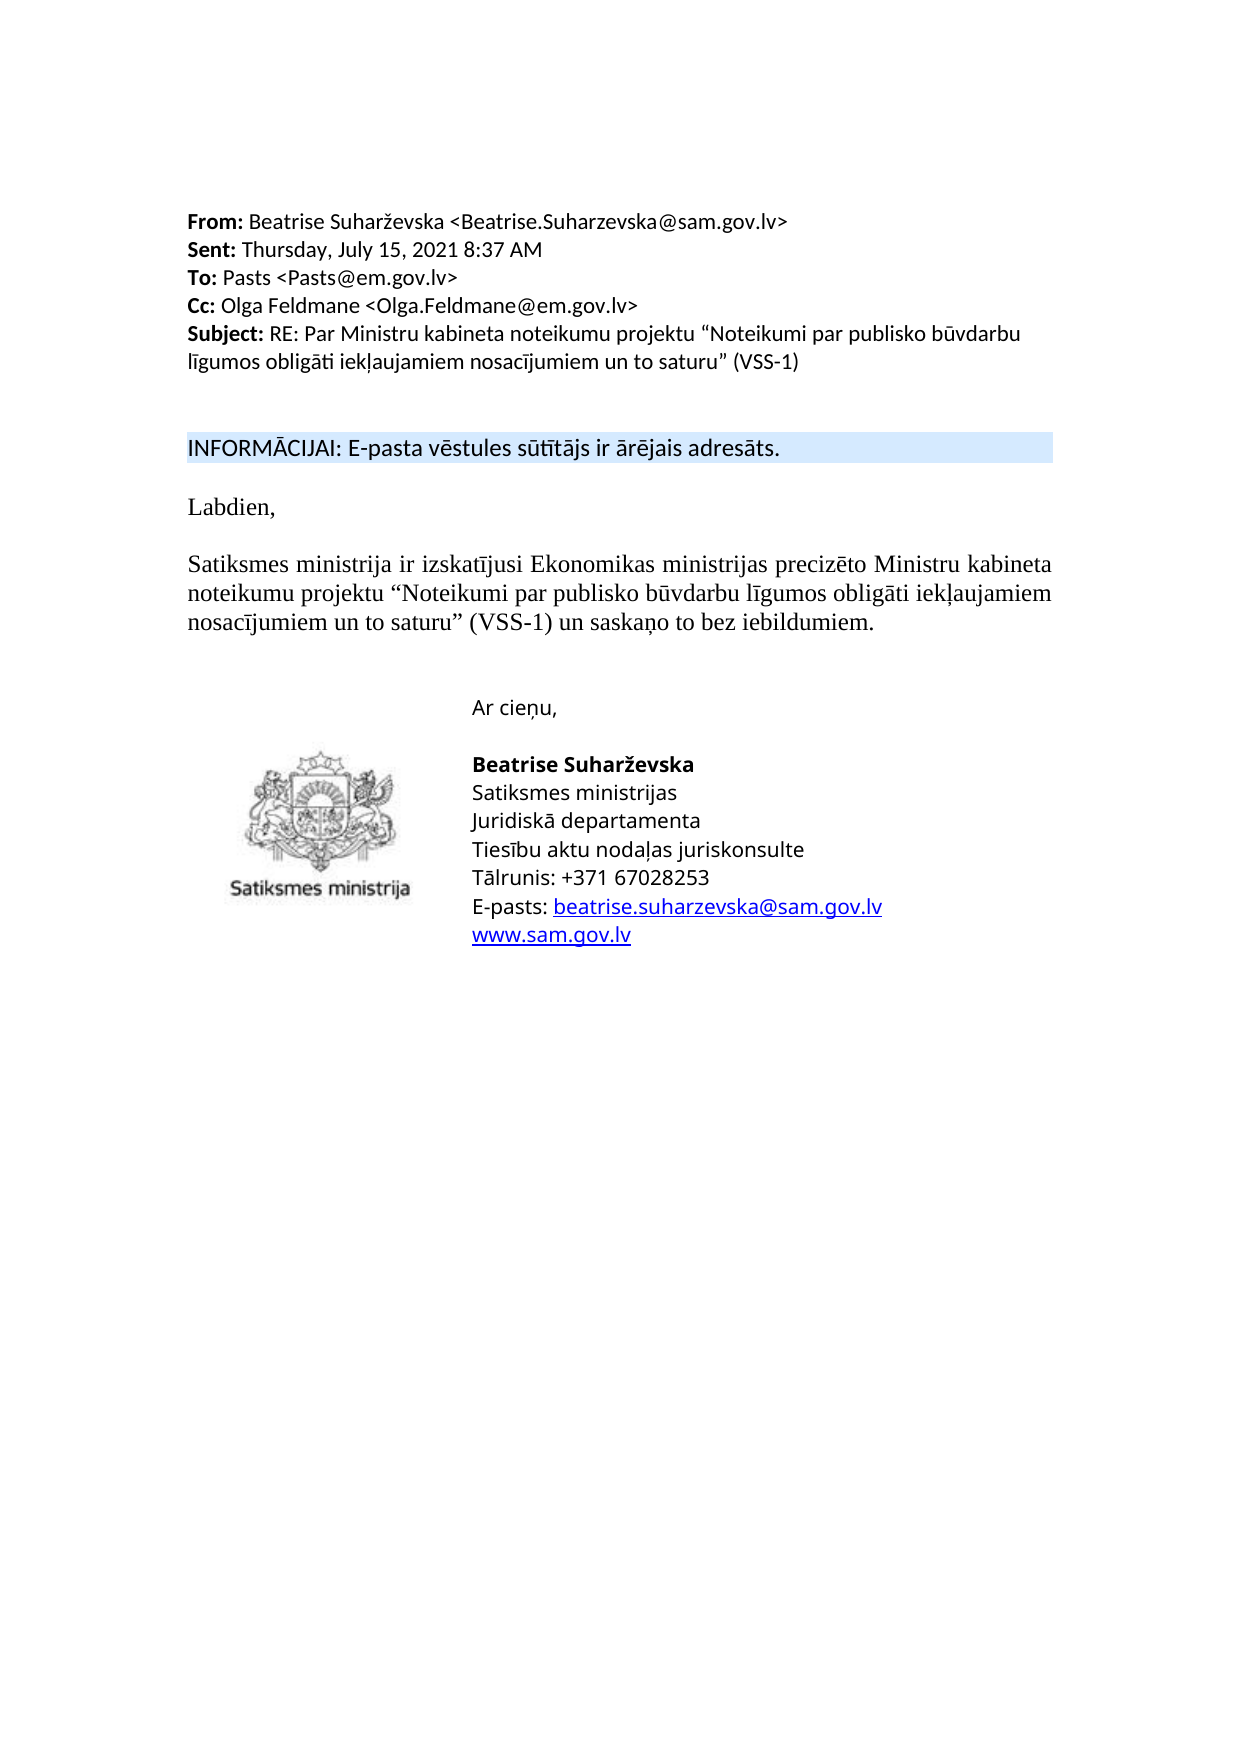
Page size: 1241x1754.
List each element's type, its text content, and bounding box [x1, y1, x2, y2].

text Tiesību aktu nodaļas juriskonsulte [454, 835, 1053, 863]
text Tālrunis: +371 67028253 [454, 863, 1053, 892]
picture [187, 692, 454, 959]
text Juridiskā departamenta [454, 807, 1053, 835]
text Ar cieņu, [454, 693, 1053, 721]
text www.sam.gov.lv [454, 920, 1053, 949]
text Beatrise Suharževska [454, 750, 1053, 778]
text E-pasts: beatrise.suharzevska@sam.gov.lv [454, 892, 1053, 920]
text INFORMĀCIJAI: E-pasta vēstules sūtītājs ir ārējais adresāts. [187, 432, 1053, 463]
text Satiksmes ministrijas [454, 778, 1053, 807]
text From: Beatrise Suharževska <Beatrise.Suharzevska@sam.gov.lv> Sent: Thursday, July 15, 2021 8:37 AM To: Pasts <Pasts@em.gov.lv> Cc: Olga Feldmane <Olga.Feldmane@em.gov.lv> Subject: RE: Par Ministru kabineta noteikumu projektu “Noteikumi par publisko būvdarbu līgumos obligāti iekļaujamiem nosacījumiem un to saturu” (VSS-1) [187, 207, 1053, 375]
text Labdien, [187, 492, 1053, 521]
text Satiksmes ministrija ir izskatījusi Ekonomikas ministrijas precizēto Ministru kabineta noteikumu projektu “Noteikumi par publisko būvdarbu līgumos obligāti iekļaujamiem nosacījumiem un to saturu” (VSS-1) un saskaņo to bez iebildumiem. [187, 549, 1053, 636]
